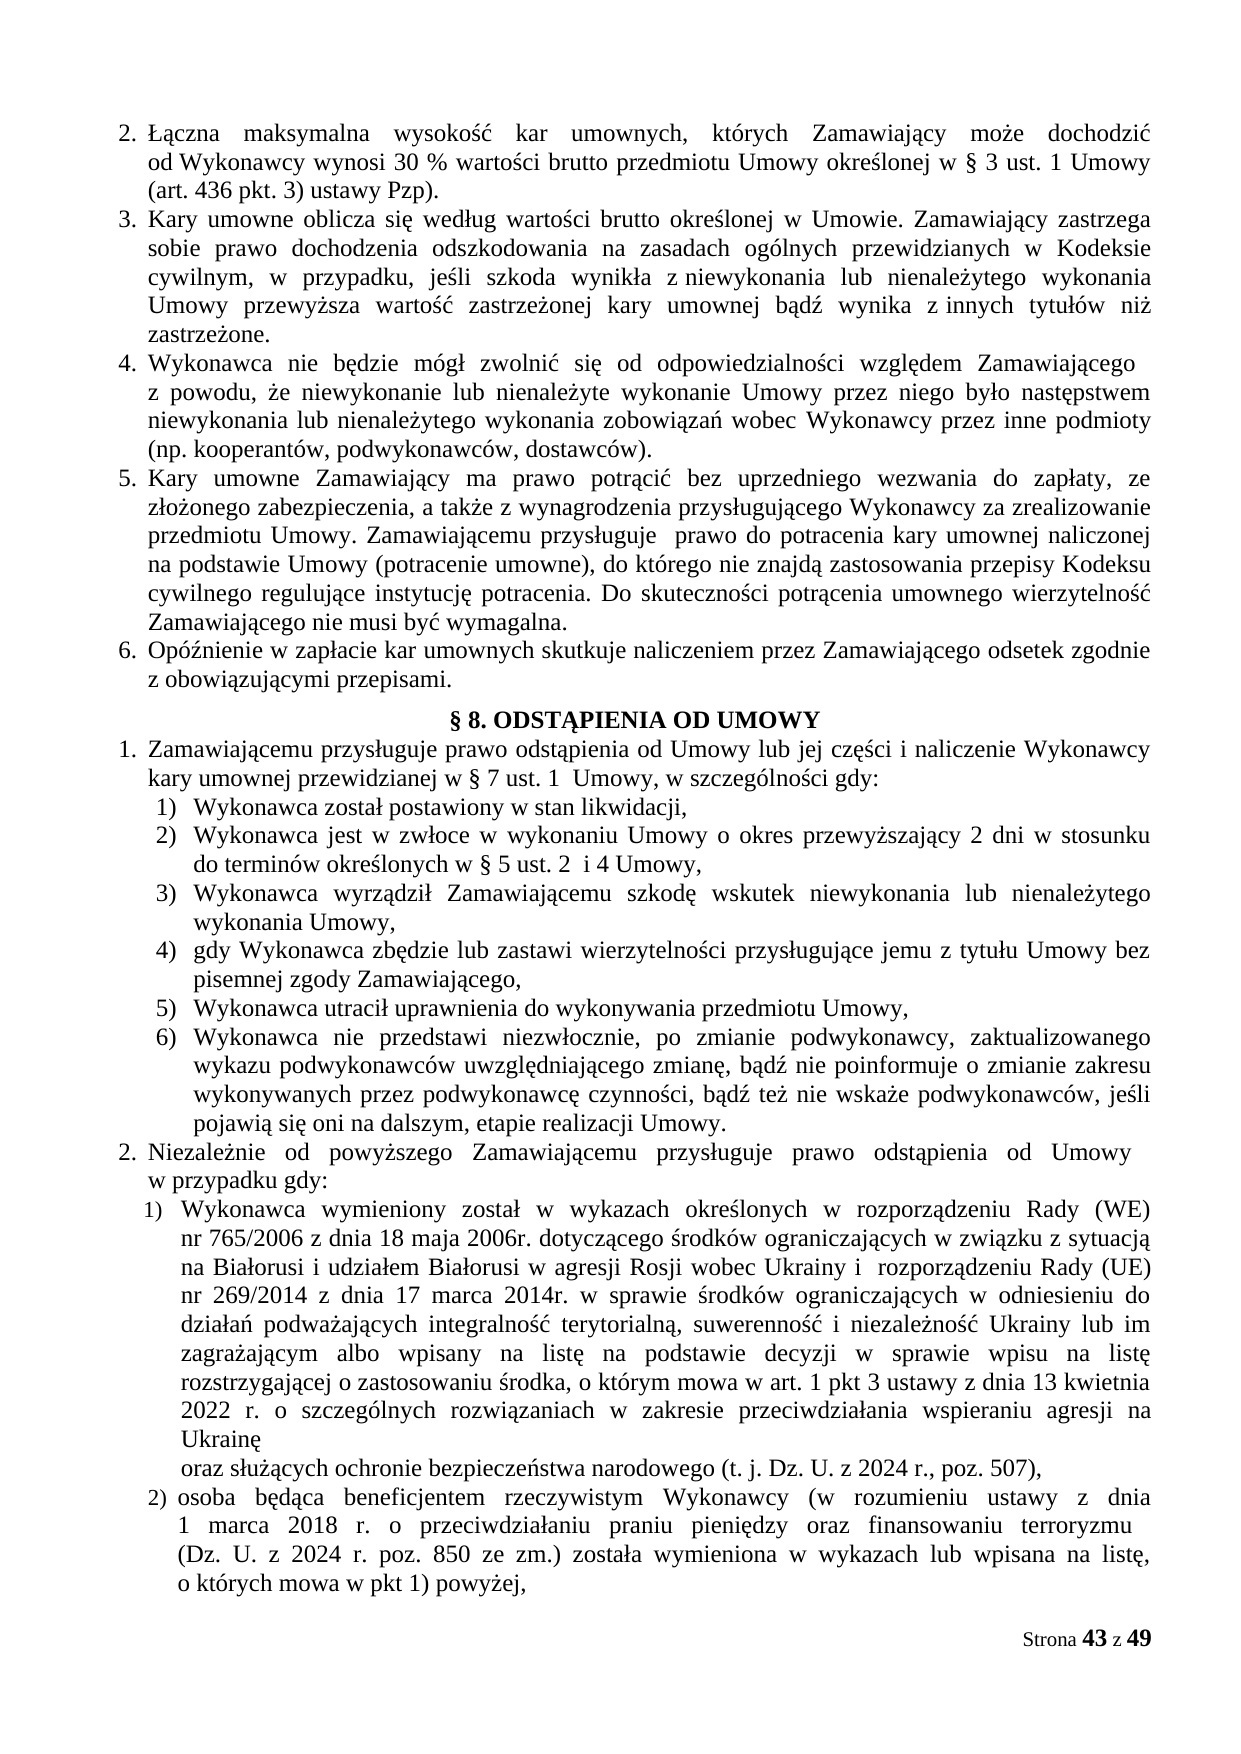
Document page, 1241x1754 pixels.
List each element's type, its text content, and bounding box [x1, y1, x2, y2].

list osoba będąca beneficjentem rzeczywistym Wykonawcy (w rozumieniu ustawy z dnia 1 marca 2018 r. o przeciwdziałaniu praniu pieniędzy oraz finansowaniu terroryzmu (Dz. U. z 2024 r. poz. 850 ze zm.) została wymieniona w wykazach lub wpisana na listę, o których mowa w pkt 1) powyżej, [148, 1482, 1152, 1597]
list Wykonawca wymieniony został w wykazach określonych w rozporządzeniu Rady (WE) nr 765/2006 z dnia 18 maja 2006r. dotyczącego środków ograniczających w związku z sytuacją na Białorusi i udziałem Białorusi w agresji Rosji wobec Ukrainy i rozporządzeniu Rady (UE) nr 269/2014 z dnia 17 marca 2014r. w sprawie środków ograniczających w odniesieniu do działań podważających integralność terytorialną, suwerenność i niezależność Ukrainy lub im zagrażającym albo wpisany na listę na podstawie decyzji w sprawie wpisu na listę rozstrzygającej o zastosowaniu środka, o którym mowa w art. 1 pkt 3 ustawy z dnia 13 kwietnia 2022 r. o szczególnych rozwiązaniach w zakresie przeciwdziałania wspieraniu agresji na Ukrainę oraz służących ochronie bezpieczeństwa narodowego (t. j. Dz. U. z 2024 r., poz. 507), [143, 1194, 1152, 1482]
list Opóźnienie w zapłacie kar umownych skutkuje naliczeniem przez Zamawiającego odsetek zgodnie z obowiązującymi przepisami. [118, 636, 1152, 693]
list Wykonawca wyrządził Zamawiającemu szkodę wskutek niewykonania lub nienależytego wykonania Umowy, [156, 878, 1152, 936]
list Niezależnie od powyższego Zamawiającemu przysługuje prawo odstąpienia od Umowy w przypadku gdy: [118, 1137, 1152, 1194]
list gdy Wykonawca zbędzie lub zastawi wierzytelności przysługujące jemu z tytułu Umowy bez pisemnej zgody Zamawiającego, [156, 936, 1152, 993]
list Kary umowne Zamawiający ma prawo potrącić bez uprzedniego wezwania do zapłaty, ze złożonego zabezpieczenia, a także z wynagrodzenia przysługującego Wykonawcy za zrealizowanie przedmiotu Umowy. Zamawiającemu przysługuje prawo do potracenia kary umownej naliczonej na podstawie Umowy (potracenie umowne), do którego nie znajdą zastosowania przepisy Kodeksu cywilnego regulujące instytucję potracenia. Do skuteczności potrącenia umownego wierzytelność Zamawiającego nie musi być wymagalna. [118, 463, 1152, 636]
text § 8. ODSTĄPIENIA OD UMOWY [118, 706, 1152, 734]
list Wykonawca utracił uprawnienia do wykonywania przedmiotu Umowy, [156, 993, 1152, 1022]
list Wykonawca został postawiony w stan likwidacji, [156, 792, 1152, 821]
list Wykonawca jest w zwłoce w wykonaniu Umowy o okres przewyższający 2 dni w stosunku do terminów określonych w § 5 ust. 2 i 4 Umowy, [156, 821, 1152, 878]
list Łączna maksymalna wysokość kar umownych, których Zamawiający może dochodzić od Wykonawcy wynosi 30 % wartości brutto przedmiotu Umowy określonej w § 3 ust. 1 Umowy (art. 436 pkt. 3) ustawy Pzp). [118, 118, 1152, 204]
list Wykonawca nie będzie mógł zwolnić się od odpowiedzialności względem Zamawiającego z powodu, że niewykonanie lub nienależyte wykonanie Umowy przez niego było następstwem niewykonania lub nienależytego wykonania zobowiązań wobec Wykonawcy przez inne podmioty (np. kooperantów, podwykonawców, dostawców). [118, 348, 1152, 463]
list Zamawiającemu przysługuje prawo odstąpienia od Umowy lub jej części i naliczenie Wykonawcy kary umownej przewidzianej w § 7 ust. 1 Umowy, w szczególności gdy: [118, 734, 1152, 792]
list Kary umowne oblicza się według wartości brutto określonej w Umowie. Zamawiający zastrzega sobie prawo dochodzenia odszkodowania na zasadach ogólnych przewidzianych w Kodeksie cywilnym, w przypadku, jeśli szkoda wynikła z niewykonania lub nienależytego wykonania Umowy przewyższa wartość zastrzeżonej kary umownej bądź wynika z innych tytułów niż zastrzeżone. [118, 204, 1152, 348]
list Wykonawca nie przedstawi niezwłocznie, po zmianie podwykonawcy, zaktualizowanego wykazu podwykonawców uwzględniającego zmianę, bądź nie poinformuje o zmianie zakresu wykonywanych przez podwykonawcę czynności, bądź też nie wskaże podwykonawców, jeśli pojawią się oni na dalszym, etapie realizacji Umowy. [156, 1022, 1152, 1137]
